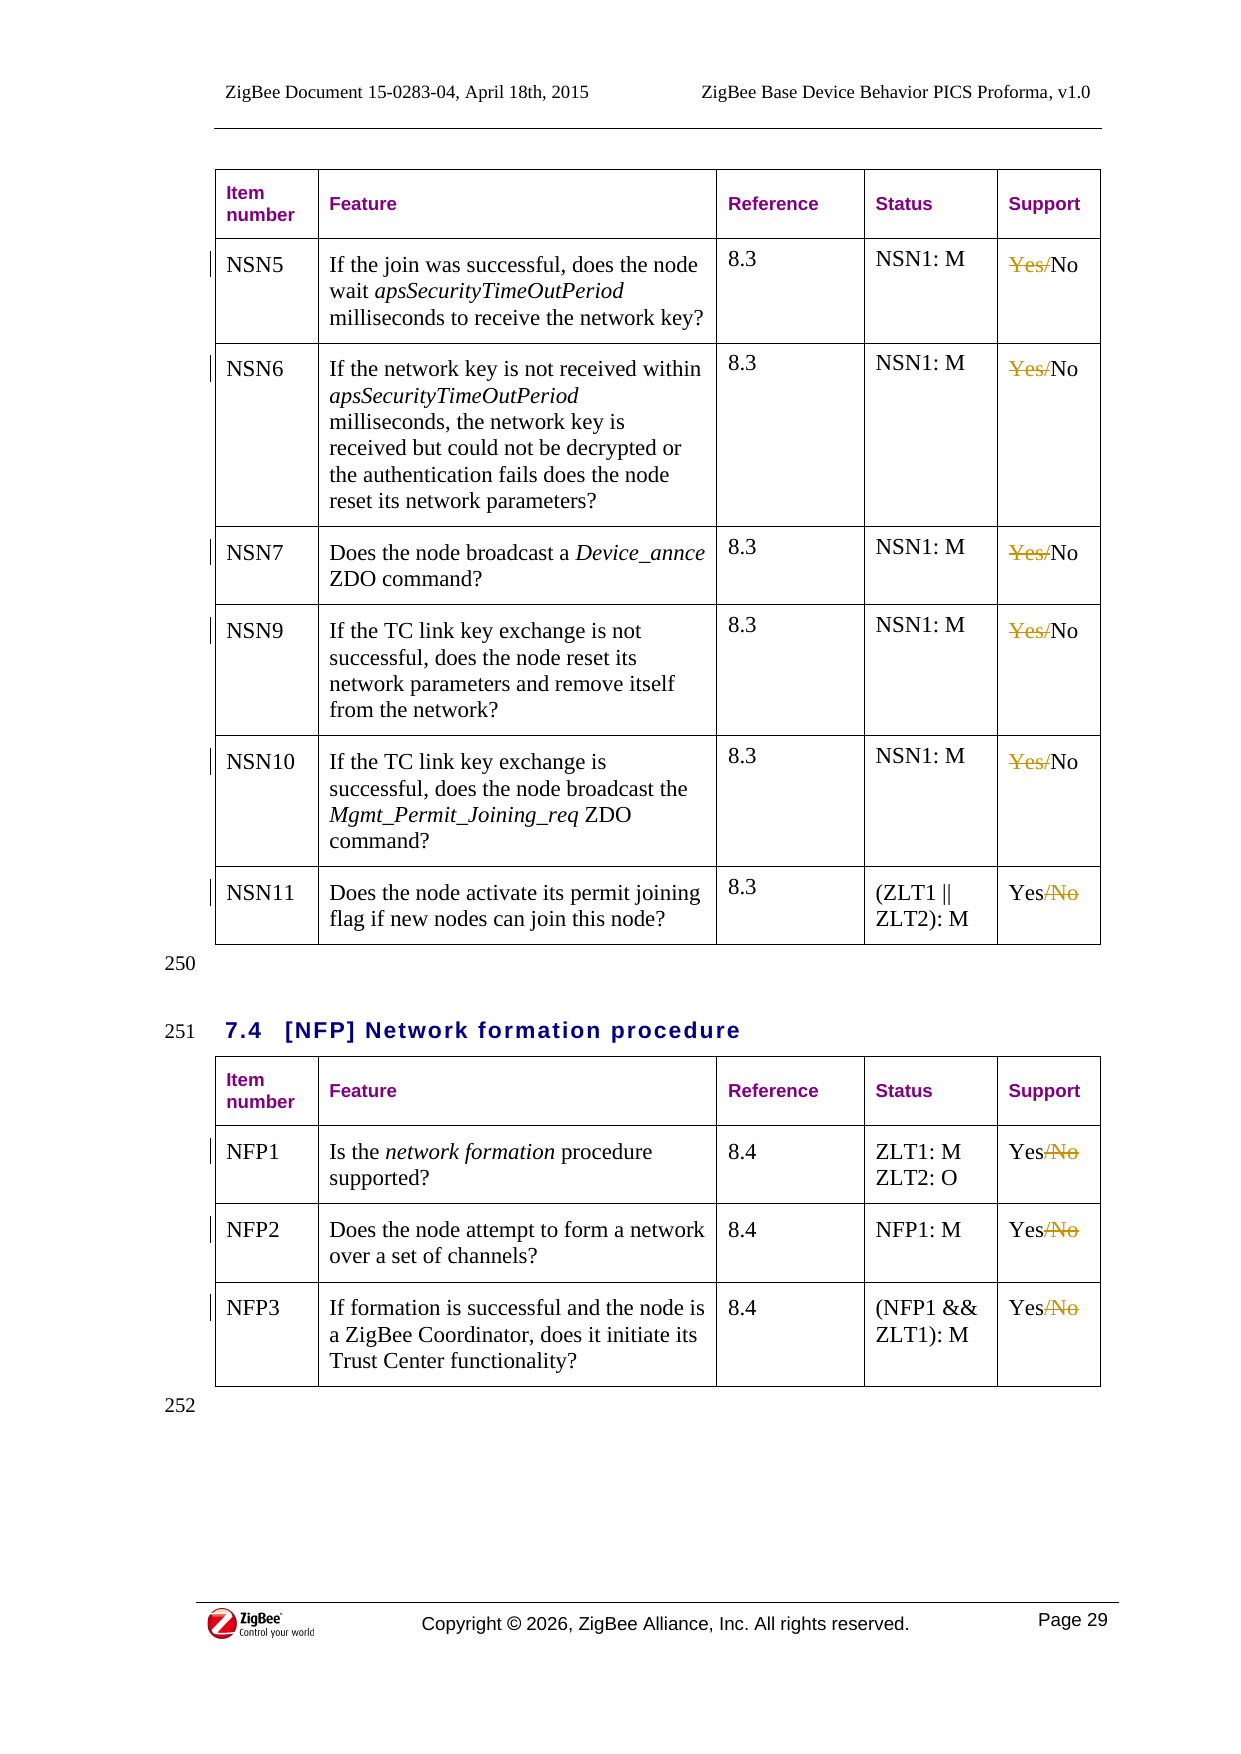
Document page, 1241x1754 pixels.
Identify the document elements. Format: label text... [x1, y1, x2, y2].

table_cell If formation is successful and the node is a ZigBee Coordinator, does it initiate its Trust Center functionality? [319, 1283, 716, 1386]
table_cell 8.4 [717, 1283, 864, 1386]
table_cell NFP3 [216, 1283, 318, 1386]
table_cell NSN1: M [865, 527, 997, 604]
table_cell NSN1: M [865, 605, 997, 735]
table_cell ZLT1: M ZLT2: O [865, 1126, 997, 1203]
table_cell Is the network formation procedure supported? [319, 1126, 716, 1203]
table_header Status [865, 1057, 997, 1125]
table_cell NSN9 [216, 605, 318, 735]
table_cell NSN6 [216, 344, 318, 526]
table_cell NFP1: M [865, 1204, 997, 1281]
table_cell 8.3 [717, 867, 864, 944]
table_cell If the TC link key exchange is successful, does the node broadcast the Mgmt_Permit_Joining_req ZDO command? [319, 736, 716, 866]
table_cell NSN1: M [865, 736, 997, 866]
table_cell Yes [998, 1204, 1100, 1281]
table_cell 8.3 [717, 344, 864, 526]
table_header Status [865, 170, 997, 238]
table_cell Does the node attempt to form a network over a set of channels? [319, 1204, 716, 1281]
table_cell Yes [998, 1126, 1100, 1203]
table_cell If the TC link key exchange is not successful, does the node reset its network parameters and remove itself from the network? [319, 605, 716, 735]
table_cell If the join was successful, does the node wait apsSecurityTimeOutPeriod milliseconds to receive the network key? [319, 239, 716, 342]
table_cell No [998, 605, 1100, 735]
table_cell 8.3 [717, 527, 864, 604]
table_header Item number [216, 170, 318, 238]
table_cell 8.4 [717, 1204, 864, 1281]
table_cell Does the node broadcast a Device_annce ZDO command? [319, 527, 716, 604]
table_cell NSN11 [216, 867, 318, 944]
table_cell NSN5 [216, 239, 318, 342]
table_cell Yes [998, 1283, 1100, 1386]
table_cell NSN7 [216, 527, 318, 604]
table_cell Yes [998, 867, 1100, 944]
picture [207, 1608, 314, 1639]
table_header Support [998, 1057, 1100, 1125]
subtitle [NFP] Network formation procedure [225, 1017, 1090, 1044]
table_header Feature [319, 1057, 716, 1125]
table_cell NFP1 [216, 1126, 318, 1203]
table_cell Does the node activate its permit joining flag if new nodes can join this node? [319, 867, 716, 944]
table_cell NSN1: M [865, 239, 997, 342]
table_cell (NFP1 && ZLT1): M [865, 1283, 997, 1386]
table_cell NSN10 [216, 736, 318, 866]
table_header Item number [216, 1057, 318, 1125]
table_cell No [998, 239, 1100, 342]
table_cell 8.3 [717, 605, 864, 735]
table_header Reference [717, 1057, 864, 1125]
table_cell 8.3 [717, 736, 864, 866]
table_cell (ZLT1 || ZLT2): M [865, 867, 997, 944]
table_cell No [998, 736, 1100, 866]
table_cell NFP2 [216, 1204, 318, 1281]
table_cell No [998, 344, 1100, 526]
table_cell 8.4 [717, 1126, 864, 1203]
table_cell NSN1: M [865, 344, 997, 526]
table_cell 8.3 [717, 239, 864, 342]
table_header Support [998, 170, 1100, 238]
table_header Reference [717, 170, 864, 238]
table_cell If the network key is not received within apsSecurityTimeOutPeriod milliseconds, the network key is received but could not be decrypted or the authentication fails does the node reset its network parameters? [319, 344, 716, 526]
table_header Feature [319, 170, 716, 238]
table_cell No [998, 527, 1100, 604]
